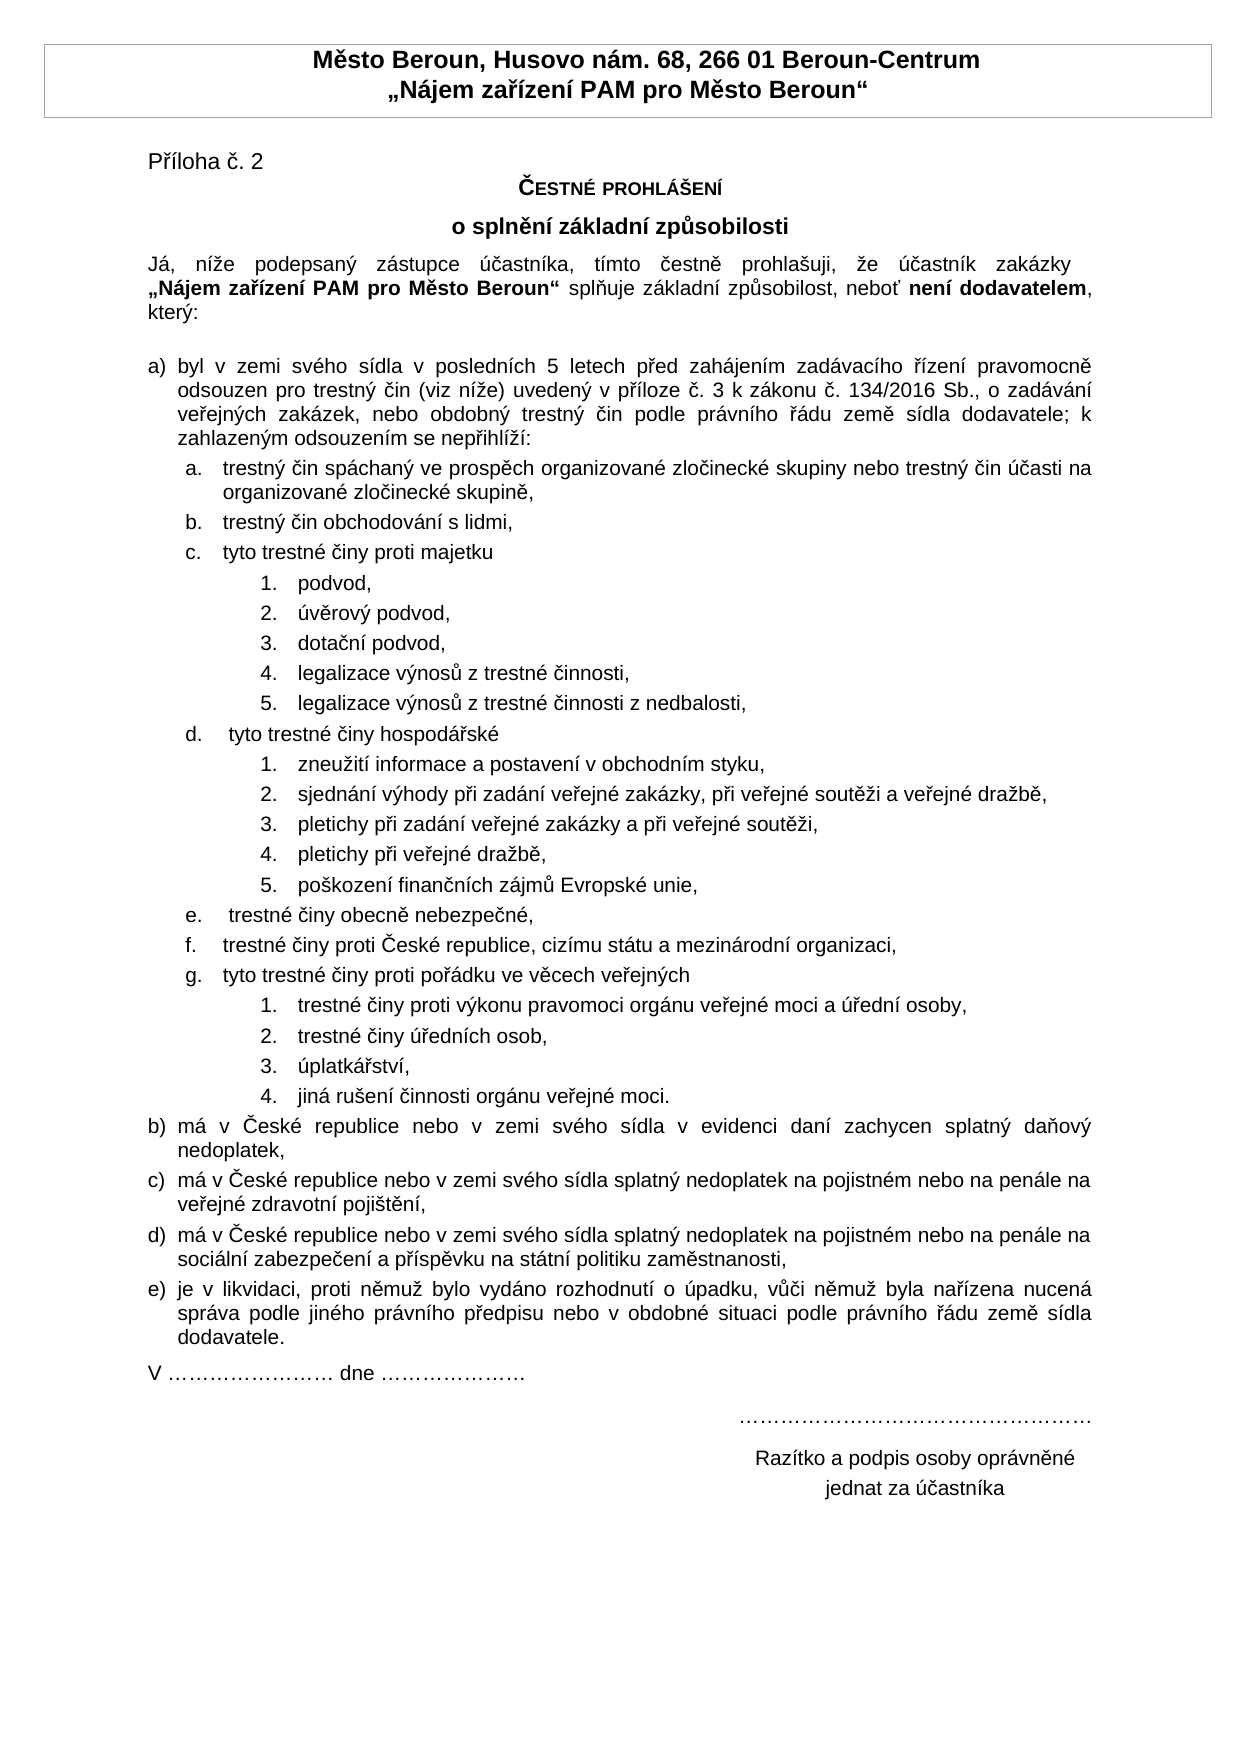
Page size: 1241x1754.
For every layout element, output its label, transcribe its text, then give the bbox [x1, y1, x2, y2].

list má v České republice nebo v zemi svého sídla v evidenci daní zachycen splatný daňový nedoplatek, [148, 1114, 1093, 1162]
list trestný čin obchodování s lidmi, [185, 510, 1093, 534]
text o splnění základní způsobilosti [148, 213, 1093, 239]
list trestný čin spáchaný ve prospěch organizované zločinecké skupiny nebo trestný čin účasti na organizované zločinecké skupině, [185, 456, 1093, 504]
list úvěrový podvod, [260, 601, 1093, 624]
list trestné činy obecně nebezpečné, [185, 903, 1093, 927]
text Já, níže podepsaný zástupce účastníka, tímto čestně prohlašuji, že účastník zakázky „Nájem zařízení PAM pro Město Beroun“ splňuje základní způsobilost, neboť není dodavatelem, který: [148, 252, 1093, 323]
text V …………………… dne ………………… [148, 1361, 1093, 1385]
text …………………………………………… [148, 1403, 1093, 1427]
text Razítko a podpis osoby oprávněné jednat za účastníka [738, 1446, 1093, 1500]
list podvod, [260, 570, 1093, 594]
list legalizace výnosů z trestné činnosti z nedbalosti, [260, 691, 1093, 715]
list sjednání výhody při zadání veřejné zakázky, při veřejné soutěži a veřejné dražbě, [260, 782, 1093, 806]
list pletichy při zadání veřejné zakázky a při veřejné soutěži, [260, 812, 1093, 836]
list tyto trestné činy proti pořádku ve věcech veřejných [185, 963, 1093, 987]
list poškození finančních zájmů Evropské unie, [260, 872, 1093, 896]
list je v likvidaci, proti němuž bylo vydáno rozhodnutí o úpadku, vůči němuž byla nařízena nucená správa podle jiného právního předpisu nebo v obdobné situaci podle právního řádu země sídla dodavatele. [148, 1277, 1093, 1348]
list pletichy při veřejné dražbě, [260, 842, 1093, 866]
list zneužití informace a postavení v obchodním styku, [260, 752, 1093, 776]
text Příloha č. 2 [148, 148, 1093, 174]
list úplatkářství, [260, 1054, 1093, 1078]
list dotační podvod, [260, 631, 1093, 655]
text Čestné prohlášení [148, 174, 1093, 200]
list byl v zemi svého sídla v posledních 5 letech před zahájením zadávacího řízení pravomocně odsouzen pro trestný čin (viz níže) uvedený v příloze č. 3 k zákonu č. 134/2016 Sb., o zadávání veřejných zakázek, nebo obdobný trestný čin podle právního řádu země sídla dodavatele; k zahlazeným odsouzením se nepřihlíží: [148, 354, 1093, 449]
list má v České republice nebo v zemi svého sídla splatný nedoplatek na pojistném nebo na penále na veřejné zdravotní pojištění, [148, 1168, 1093, 1216]
list trestné činy úředních osob, [260, 1023, 1093, 1047]
list jiná rušení činnosti orgánu veřejné moci. [260, 1084, 1093, 1108]
list trestné činy proti výkonu pravomoci orgánu veřejné moci a úřední osoby, [260, 993, 1093, 1017]
list trestné činy proti České republice, cizímu státu a mezinárodní organizaci, [185, 933, 1093, 957]
list má v České republice nebo v zemi svého sídla splatný nedoplatek na pojistném nebo na penále na sociální zabezpečení a příspěvku na státní politiku zaměstnanosti, [148, 1222, 1093, 1270]
list tyto trestné činy proti majetku [185, 540, 1093, 564]
list tyto trestné činy hospodářské [185, 721, 1093, 745]
list legalizace výnosů z trestné činnosti, [260, 661, 1093, 685]
